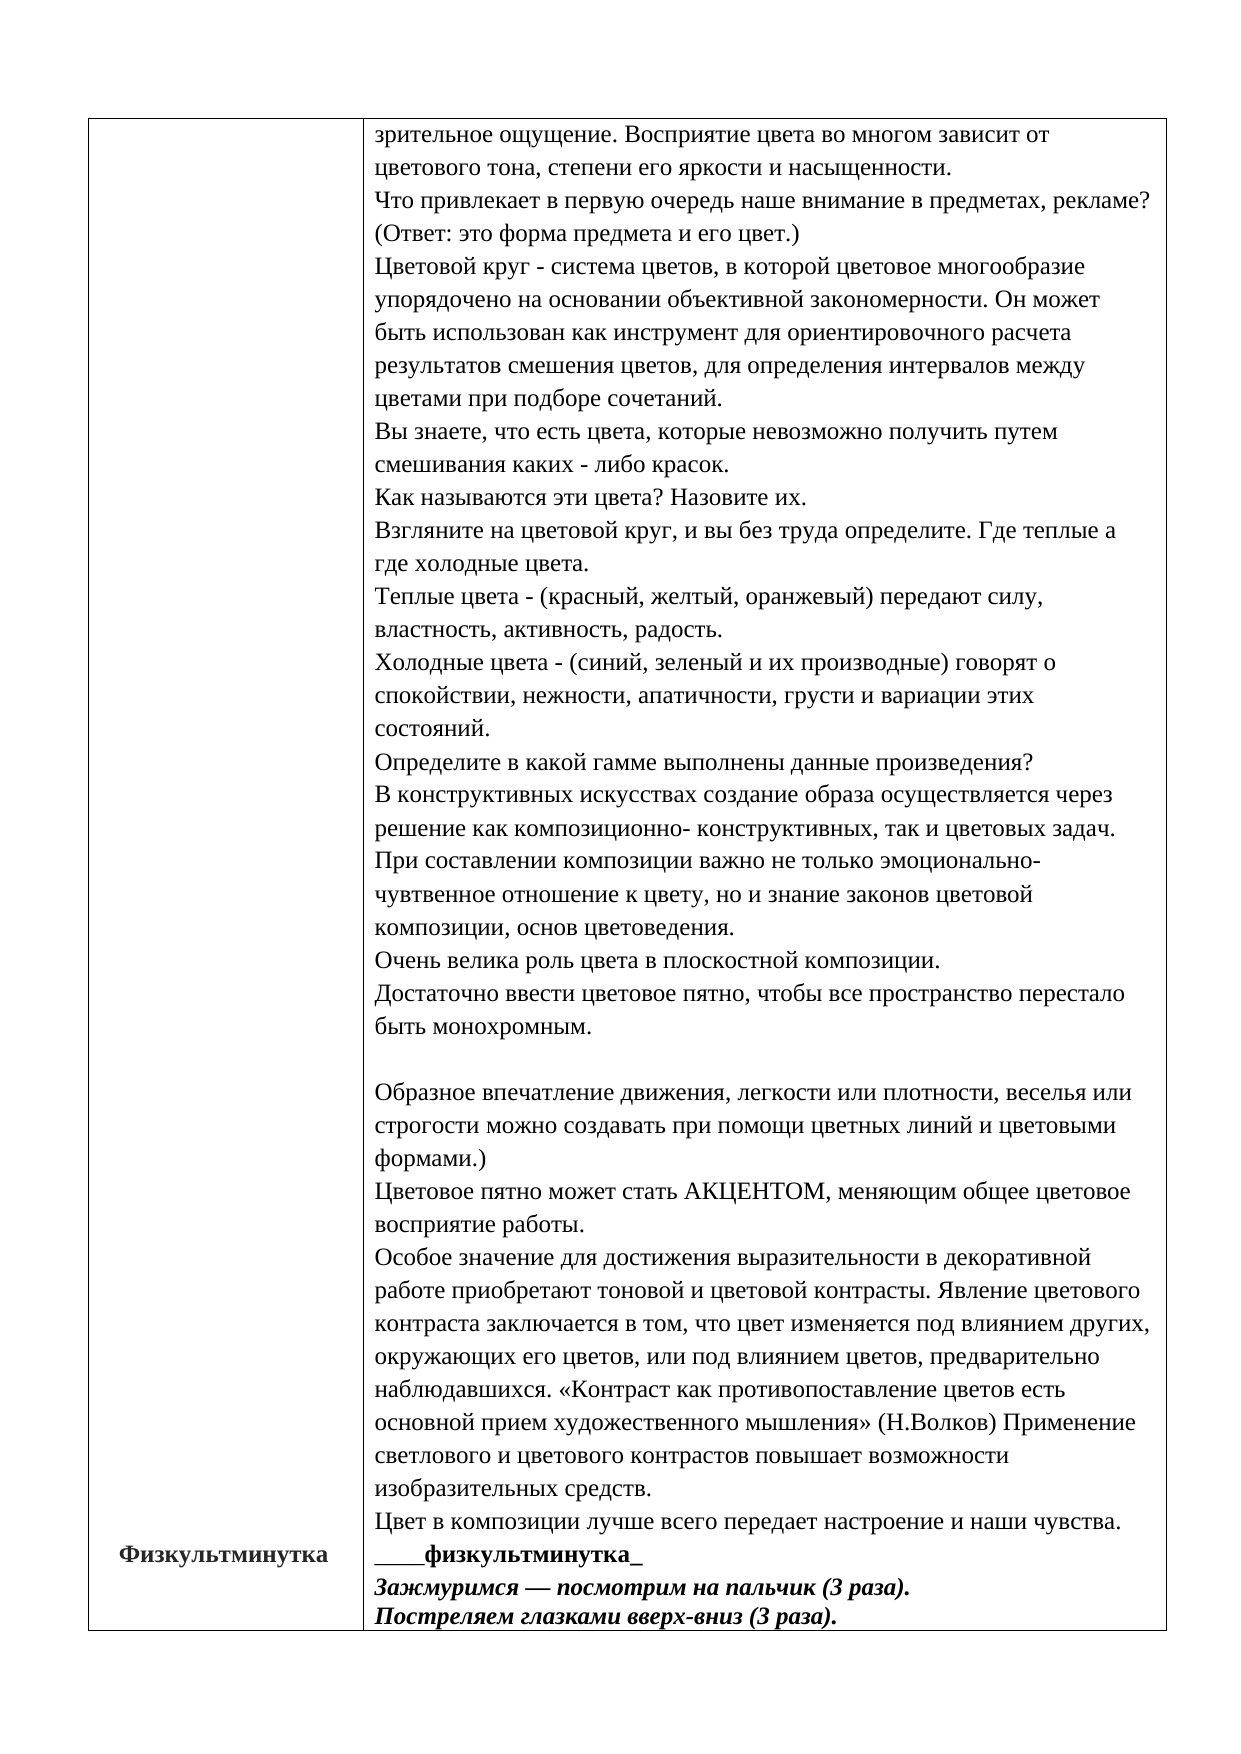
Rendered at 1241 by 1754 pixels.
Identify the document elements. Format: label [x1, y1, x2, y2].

table_cell [364, 119, 1166, 1629]
table_cell [89, 119, 363, 1629]
